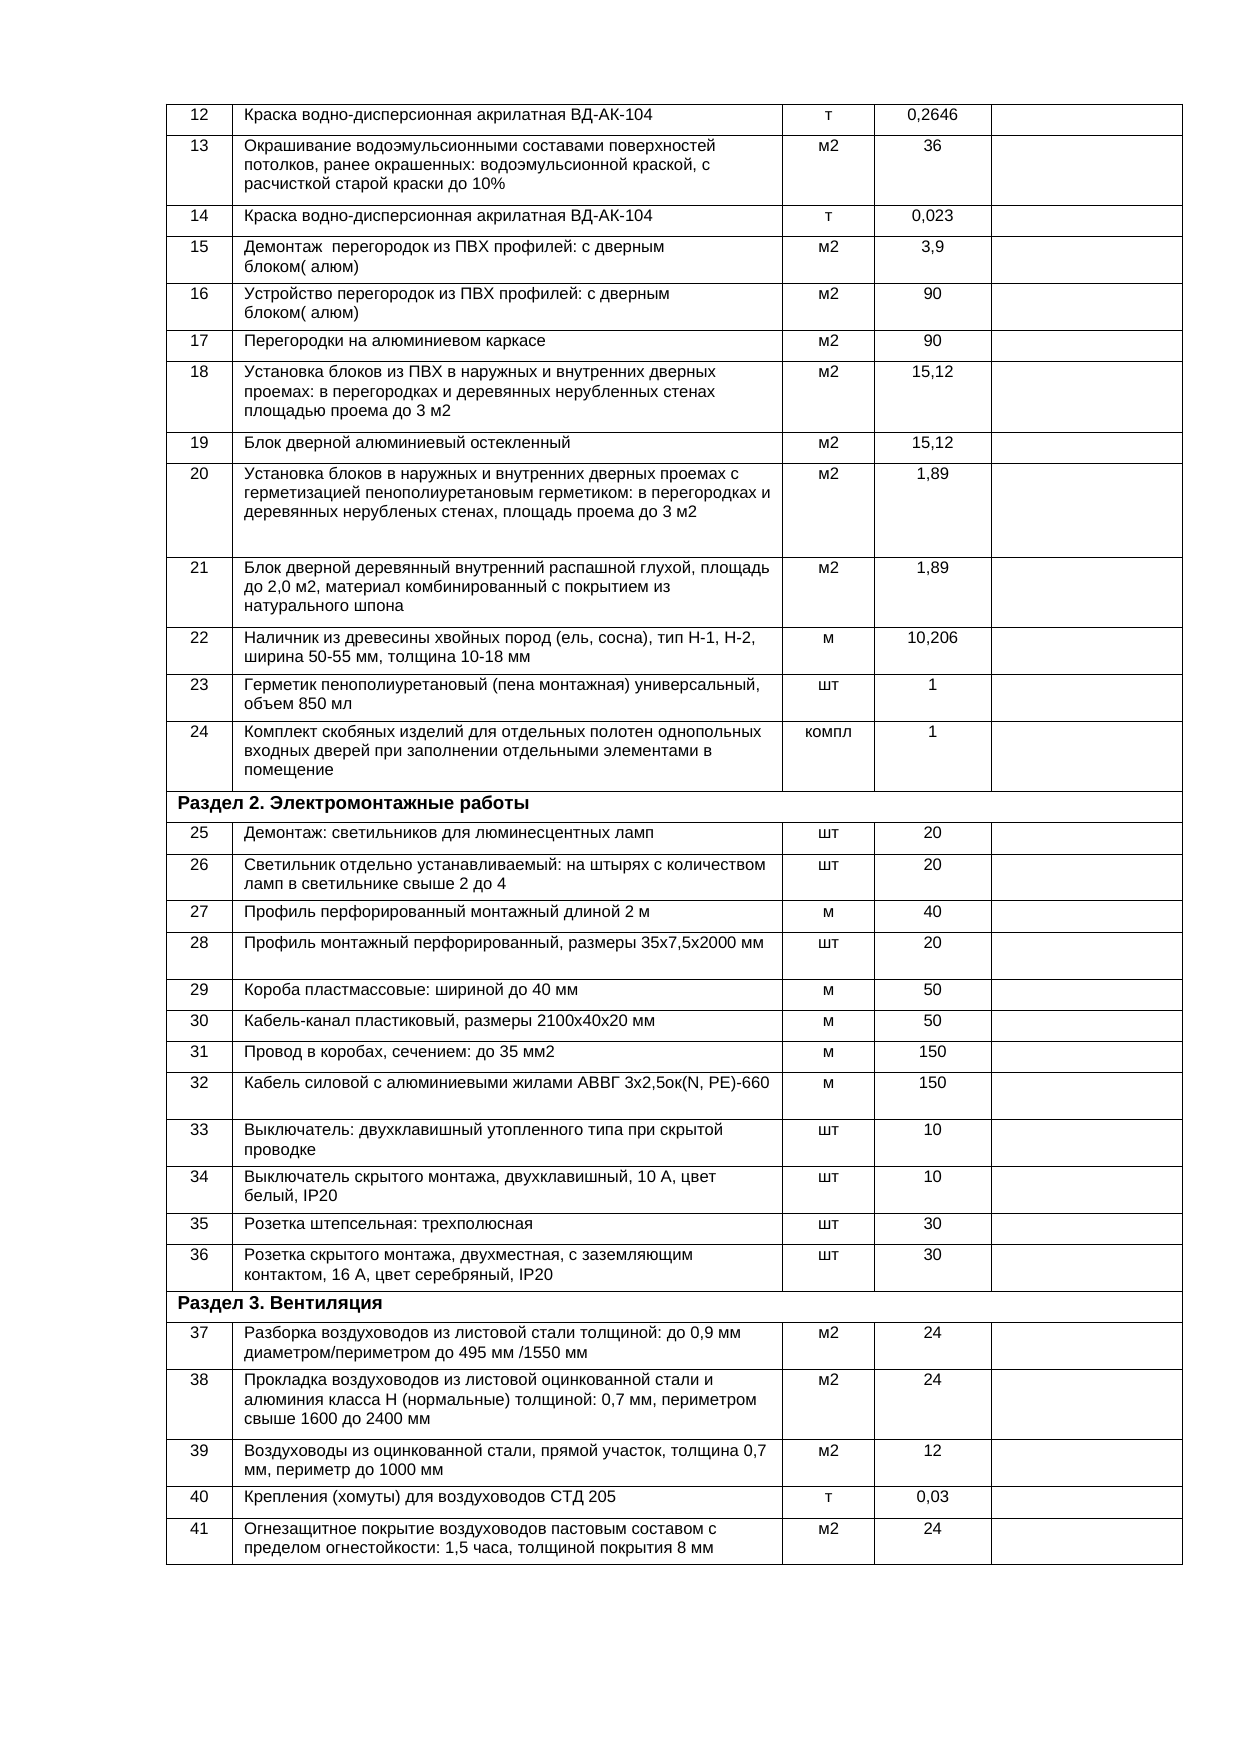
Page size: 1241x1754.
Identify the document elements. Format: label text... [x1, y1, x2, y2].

table_cell Воздуховоды из оцинкованной стали, прямой участок, толщина 0,7 мм, периметр до 1000 мм [233, 1440, 782, 1486]
table_cell [992, 722, 1182, 791]
table_cell Крепления (хомуты) для воздуховодов СТД 205 [233, 1487, 782, 1517]
table_cell 33 [167, 1120, 232, 1166]
table_cell 36 [875, 136, 991, 205]
table_cell [992, 1073, 1182, 1119]
table_cell [992, 1042, 1182, 1072]
table_cell [992, 901, 1182, 932]
table_cell 24 [875, 1519, 991, 1564]
table_cell шт [783, 1245, 874, 1291]
table_cell Кабель-канал пластиковый, размеры 2100х40х20 мм [233, 1011, 782, 1041]
table_cell т [783, 105, 874, 135]
table_cell [992, 105, 1182, 135]
table_cell [992, 1011, 1182, 1041]
table_cell шт [783, 1167, 874, 1213]
table_cell Светильник отдельно устанавливаемый: на штырях с количеством ламп в светильнике свыше 2 до 4 [233, 855, 782, 900]
table_cell [992, 433, 1182, 463]
table_cell 21 [167, 558, 232, 627]
table_cell Блок дверной алюминиевый остекленный [233, 433, 782, 463]
table_cell 35 [167, 1214, 232, 1244]
table_cell 90 [875, 331, 991, 361]
table_cell м2 [783, 558, 874, 627]
table_cell 20 [875, 855, 991, 900]
table_cell м2 [783, 331, 874, 361]
table_cell 20 [875, 823, 991, 853]
table_cell 0,03 [875, 1487, 991, 1517]
table_cell Розетка скрытого монтажа, двухместная, с заземляющим контактом, 16 А, цвет серебряный, IP20 [233, 1245, 782, 1291]
table_cell Прокладка воздуховодов из листовой оцинкованной стали и алюминия класса Н (нормальные) толщиной: 0,7 мм, периметром свыше 1600 до 2400 мм [233, 1370, 782, 1439]
table_cell Кабель силовой с алюминиевыми жилами АВВГ 3х2,5ок(N, PE)-660 [233, 1073, 782, 1119]
table_cell 38 [167, 1370, 232, 1439]
table_cell Выключатель: двухклавишный утопленного типа при скрытой проводке [233, 1120, 782, 1166]
table_cell 23 [167, 675, 232, 721]
table_cell Герметик пенополиуретановый (пена монтажная) универсальный, объем 850 мл [233, 675, 782, 721]
table_cell 20 [875, 933, 991, 978]
table_cell шт [783, 823, 874, 853]
table_cell м2 [783, 362, 874, 432]
table_cell 36 [167, 1245, 232, 1291]
table_cell 20 [167, 464, 232, 557]
table_cell [992, 331, 1182, 361]
table_cell [992, 136, 1182, 205]
table_cell м [783, 1011, 874, 1041]
table_cell 29 [167, 980, 232, 1010]
table_cell Окрашивание водоэмульсионными составами поверхностей потолков, ранее окрашенных: водоэмульсионной краской, с расчисткой старой краски до 10% [233, 136, 782, 205]
table_cell Провод в коробах, сечением: до 35 мм2 [233, 1042, 782, 1072]
table_cell 150 [875, 1073, 991, 1119]
table_cell 15 [167, 237, 232, 283]
table_cell м2 [783, 464, 874, 557]
table_cell м2 [783, 1370, 874, 1439]
table_cell 27 [167, 901, 232, 932]
table_cell м [783, 1073, 874, 1119]
table_cell 24 [167, 722, 232, 791]
table_cell [992, 1487, 1182, 1517]
table_cell Розетка штепсельная: трехполюсная [233, 1214, 782, 1244]
table_cell 10 [875, 1120, 991, 1166]
table_cell 41 [167, 1519, 232, 1564]
table_cell 31 [167, 1042, 232, 1072]
table_cell м [783, 628, 874, 674]
table_cell 14 [167, 206, 232, 236]
table_cell [992, 1440, 1182, 1486]
table_cell [992, 284, 1182, 330]
table_cell Краска водно-дисперсионная акрилатная ВД-АК-104 [233, 206, 782, 236]
table_cell 0,2646 [875, 105, 991, 135]
table_cell 26 [167, 855, 232, 900]
table_cell шт [783, 855, 874, 900]
table_cell Установка блоков в наружных и внутренних дверных проемах с герметизацией пенополиуретановым герметиком: в перегородках и деревянных нерубленых стенах, площадь проема до 3 м2 [233, 464, 782, 557]
table_cell Выключатель скрытого монтажа, двухклавишный, 10 А, цвет белый, IP20 [233, 1167, 782, 1213]
table_cell 1,89 [875, 464, 991, 557]
table_cell Раздел 2. Электромонтажные работы [167, 792, 1182, 822]
table_cell 50 [875, 980, 991, 1010]
table_cell [992, 980, 1182, 1010]
table_cell 90 [875, 284, 991, 330]
table_cell 39 [167, 1440, 232, 1486]
table_cell 10,206 [875, 628, 991, 674]
table_cell 40 [167, 1487, 232, 1517]
table_cell [992, 1370, 1182, 1439]
table_cell [992, 823, 1182, 853]
table_cell [992, 558, 1182, 627]
table_cell 30 [167, 1011, 232, 1041]
table_cell 30 [875, 1245, 991, 1291]
table_cell 10 [875, 1167, 991, 1213]
table_cell 3,9 [875, 237, 991, 283]
table_cell [992, 675, 1182, 721]
table_cell 16 [167, 284, 232, 330]
table_cell м [783, 1042, 874, 1072]
table_cell Перегородки на алюминиевом каркасе [233, 331, 782, 361]
table_cell [992, 464, 1182, 557]
table_cell Раздел 3. Вентиляция [167, 1292, 1182, 1322]
table_cell м2 [783, 237, 874, 283]
table_cell Устройство перегородок из ПВХ профилей: с дверным блоком( алюм) [233, 284, 782, 330]
table_cell шт [783, 675, 874, 721]
table_cell 13 [167, 136, 232, 205]
table_cell 1 [875, 722, 991, 791]
table_cell 12 [167, 105, 232, 135]
table_cell м2 [783, 284, 874, 330]
table_cell м [783, 901, 874, 932]
table_cell [992, 1167, 1182, 1213]
table_cell [992, 1519, 1182, 1564]
table_cell м2 [783, 1440, 874, 1486]
table_cell шт [783, 1120, 874, 1166]
table_cell Огнезащитное покрытие воздуховодов пастовым составом с пределом огнестойкости: 1,5 часа, толщиной покрытия 8 мм [233, 1519, 782, 1564]
table_cell компл [783, 722, 874, 791]
table_cell 30 [875, 1214, 991, 1244]
table_cell 34 [167, 1167, 232, 1213]
table_cell Установка блоков из ПВХ в наружных и внутренних дверных проемах: в перегородках и деревянных нерубленных стенах площадью проема до 3 м2 [233, 362, 782, 432]
table_cell 24 [875, 1323, 991, 1369]
table_cell [992, 362, 1182, 432]
table_cell 0,023 [875, 206, 991, 236]
table_cell т [783, 1487, 874, 1517]
table_cell Наличник из древесины хвойных пород (ель, сосна), тип Н-1, Н-2, ширина 50-55 мм, толщина 10-18 мм [233, 628, 782, 674]
table_cell Профиль монтажный перфорированный, размеры 35х7,5х2000 мм [233, 933, 782, 978]
table_cell 150 [875, 1042, 991, 1072]
table_cell м2 [783, 1519, 874, 1564]
table_cell [992, 1245, 1182, 1291]
table_cell 22 [167, 628, 232, 674]
table_cell шт [783, 933, 874, 978]
table_cell 15,12 [875, 362, 991, 432]
table_cell 25 [167, 823, 232, 853]
table_cell 24 [875, 1370, 991, 1439]
table_cell 12 [875, 1440, 991, 1486]
table_cell [992, 206, 1182, 236]
table_cell [992, 628, 1182, 674]
table_cell 18 [167, 362, 232, 432]
table_cell м2 [783, 433, 874, 463]
table_cell 40 [875, 901, 991, 932]
table_cell 32 [167, 1073, 232, 1119]
table_cell м2 [783, 1323, 874, 1369]
table_cell [992, 1120, 1182, 1166]
table_cell т [783, 206, 874, 236]
table_cell м [783, 980, 874, 1010]
table_cell Демонтаж перегородок из ПВХ профилей: с дверным блоком( алюм) [233, 237, 782, 283]
table_cell 1,89 [875, 558, 991, 627]
table_cell Профиль перфорированный монтажный длиной 2 м [233, 901, 782, 932]
table_cell [992, 1323, 1182, 1369]
table_cell Краска водно-дисперсионная акрилатная ВД-АК-104 [233, 105, 782, 135]
table_cell Блок дверной деревянный внутренний распашной глухой, площадь до 2,0 м2, материал комбинированный с покрытием из натурального шпона [233, 558, 782, 627]
table_cell [992, 855, 1182, 900]
table_cell Демонтаж: светильников для люминесцентных ламп [233, 823, 782, 853]
table_cell шт [783, 1214, 874, 1244]
table_cell 28 [167, 933, 232, 978]
table_cell Короба пластмассовые: шириной до 40 мм [233, 980, 782, 1010]
table_cell [992, 237, 1182, 283]
table_cell 1 [875, 675, 991, 721]
table_cell 37 [167, 1323, 232, 1369]
table_cell 19 [167, 433, 232, 463]
table_cell [992, 1214, 1182, 1244]
table_cell 50 [875, 1011, 991, 1041]
table_cell [992, 933, 1182, 978]
table_cell Разборка воздуховодов из листовой стали толщиной: до 0,9 мм диаметром/периметром до 495 мм /1550 мм [233, 1323, 782, 1369]
table_cell Комплект скобяных изделий для отдельных полотен однопольных входных дверей при заполнении отдельными элементами в помещение [233, 722, 782, 791]
table_cell 17 [167, 331, 232, 361]
table_cell м2 [783, 136, 874, 205]
table_cell 15,12 [875, 433, 991, 463]
